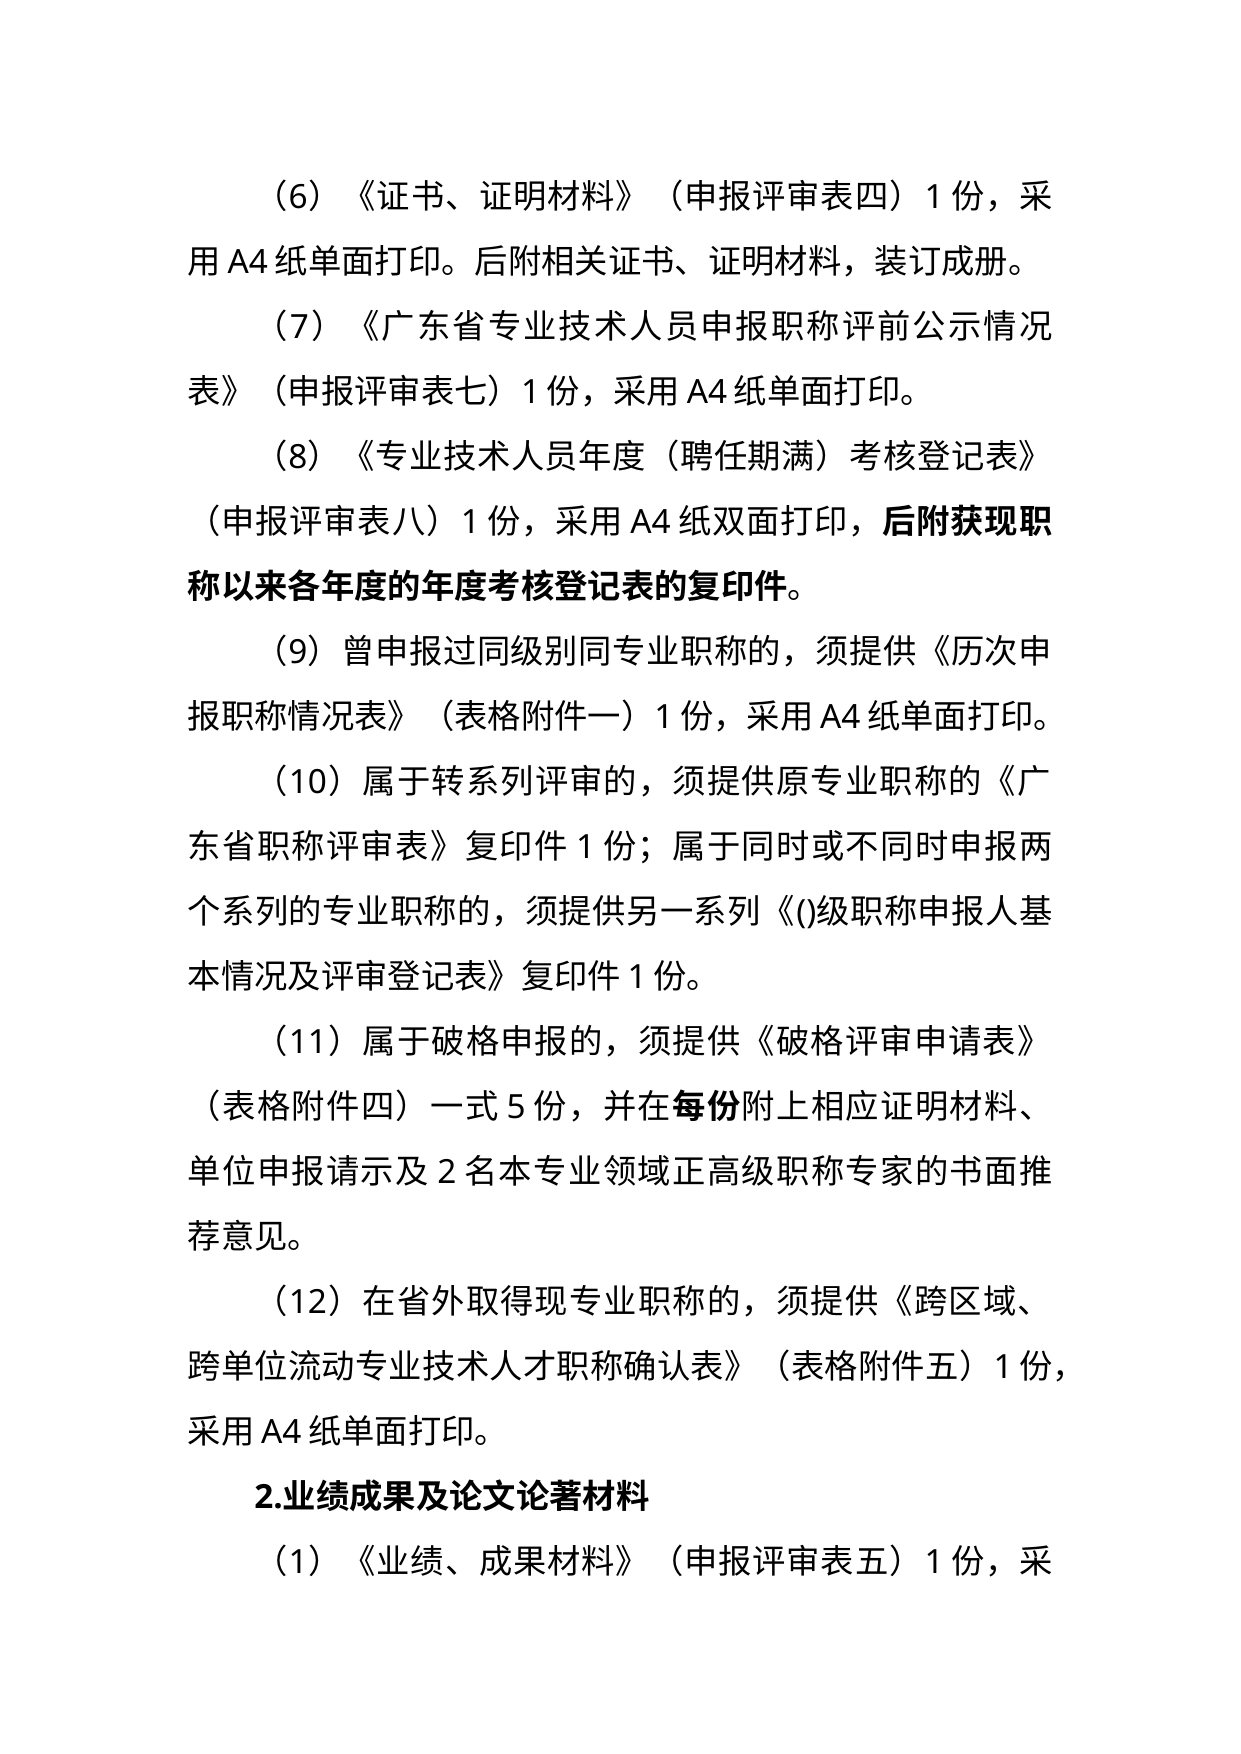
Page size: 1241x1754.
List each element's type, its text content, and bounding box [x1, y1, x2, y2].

list （8）《专业技术人员年度（聘任期满）考核登记表》（申报评审表八）1份，采用A4纸双面打印，后附获现职称以来各年度的年度考核登记表的复印件。 [187, 422, 1053, 617]
list （7）《广东省专业技术人员申报职称评前公示情况表》（申报评审表七）1份，采用A4纸单面打印。 [187, 292, 1053, 422]
list （9）曾申报过同级别同专业职称的，须提供《历次申报职称情况表》（表格附件一）1份，采用A4纸单面打印。 [187, 617, 1053, 747]
list 2.业绩成果及论文论著材料 [187, 1462, 1053, 1527]
list （6）《证书、证明材料》（申报评审表四）1份，采用A4纸单面打印。后附相关证书、证明材料，装订成册。 [187, 162, 1053, 292]
list （12）在省外取得现专业职称的，须提供《跨区域、跨单位流动专业技术人才职称确认表》（表格附件五）1份，采用A4纸单面打印。 [187, 1267, 1053, 1462]
list （11）属于破格申报的，须提供《破格评审申请表》（表格附件四）一式5份，并在每份附上相应证明材料、单位申报请示及2名本专业领域正高级职称专家的书面推荐意见。 [187, 1007, 1053, 1267]
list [187, 1527, 1053, 1592]
list （10）属于转系列评审的，须提供原专业职称的《广东省职称评审表》复印件1份；属于同时或不同时申报两个系列的专业职称的，须提供另一系列《()级职称申报人基本情况及评审登记表》复印件1份。 [187, 747, 1053, 1007]
